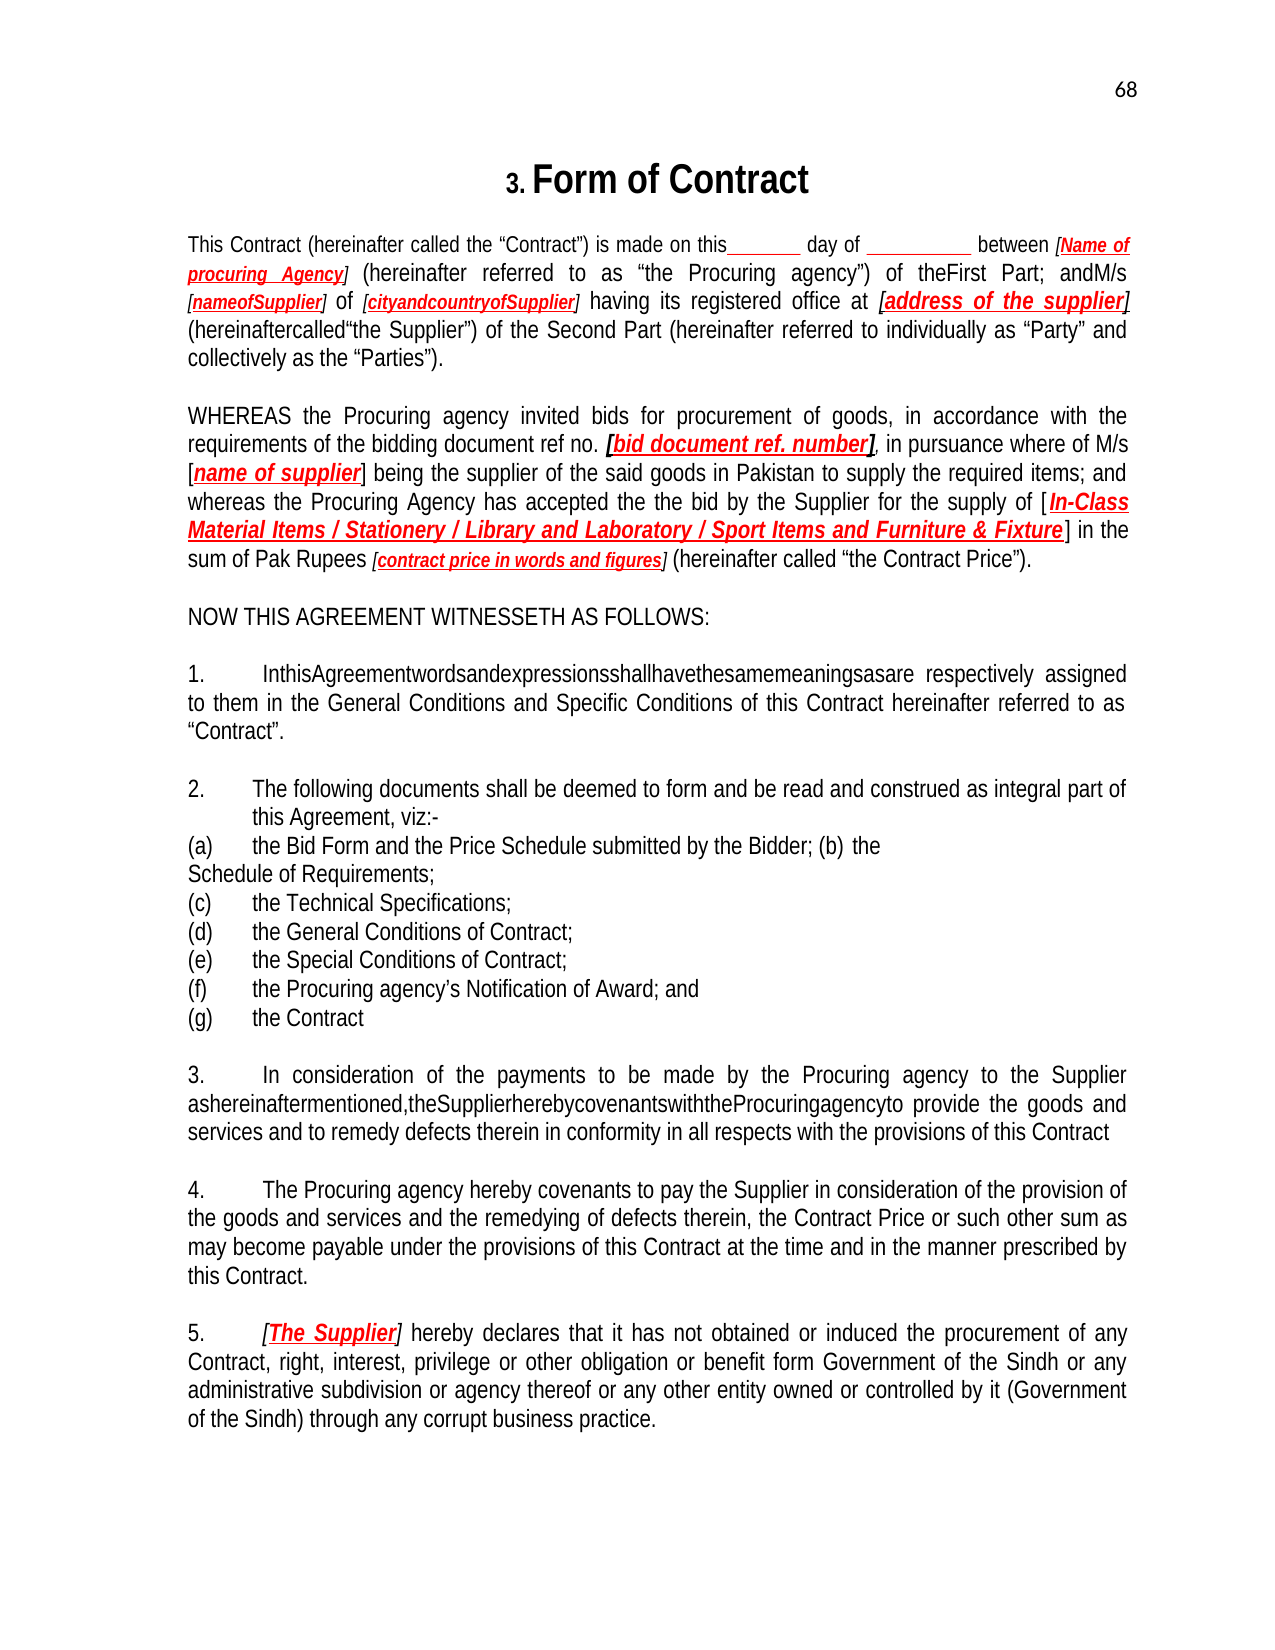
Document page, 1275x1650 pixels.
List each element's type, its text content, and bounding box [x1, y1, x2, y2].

text 3. Form of Contract [177, 154, 1137, 202]
text 1. InthisAgreementwordsandexpressionsshallhavethesamemeaningsasare respectively assigned to them in the General Conditions and Specific Conditions of this Contract hereinafter referred to as “Contract”. [188, 659, 1128, 745]
text (f) the Procuring agency’s Notification of Award; and [188, 974, 1133, 1003]
text NOW THIS AGREEMENT WITNESSETH AS FOLLOWS: [188, 601, 806, 630]
text This Contract (hereinafter called the “Contract”) is made on this_______ day of __________ between [Name of procuring Agency] (hereinafter referred to as “the Procuring agency”) of theFirst Part; andM/s [nameofSupplier] of [cityandcountryofSupplier] having its registered office at [address of the supplier](hereinaftercalled“the Supplier”) of the Second Part (hereinafter referred to individually as “Party” and collectively as the “Parties”). [188, 231, 1129, 372]
text (e) the Special Conditions of Contract; [188, 945, 661, 974]
text 5. [The Supplier] hereby declares that it has not obtained or induced the procurement of any Contract, right, interest, privilege or other obligation or benefit form Government of the Sindh or any administrative subdivision or agency thereof or any other entity owned or controlled by it (Government of the Sindh) through any corrupt business practice. [188, 1318, 1129, 1433]
text 3. In consideration of the payments to be made by the Procuring agency to the Supplier ashereinaftermentioned,theSupplierherebycovenantswiththeProcuringagencyto provide the goods and services and to remedy defects therein in conformity in all respects with the provisions of this Contract [188, 1060, 1129, 1146]
text WHEREAS the Procuring agency invited bids for procurement of goods, in accordance with the requirements of the bidding document ref no. [bid document ref. number], in pursuance where of M/s [name of supplier] being the supplier of the said goods in Pakistan to supply the required items; and whereas the Procuring Agency has accepted the the bid by the Supplier for the supply of [In-Class Material Items / Stationery / Library and Laboratory / Sport Items and Furniture & Fixture] in the sum of Pak Rupees [contract price in words and figures] (hereinafter called “the Contract Price”). [188, 401, 1129, 573]
text (d) the General Conditions of Contract; [188, 917, 624, 945]
text (c) the Technical Specifications; [188, 888, 556, 917]
text 4. The Procuring agency hereby covenants to pay the Supplier in consideration of the provision of the goods and services and the remedying of defects therein, the Contract Price or such other sum as may become payable under the provisions of this Contract at the time and in the manner prescribed by this Contract. [188, 1175, 1129, 1289]
text 2. The following documents shall be deemed to form and be read and construed as integral part of this Agreement, viz:- [188, 773, 1129, 831]
text (a) the Bid Form and the Price Schedule submitted by the Bidder; (b) the Schedule of Requirements; [188, 831, 889, 888]
text (g) the Contract [188, 1003, 732, 1031]
